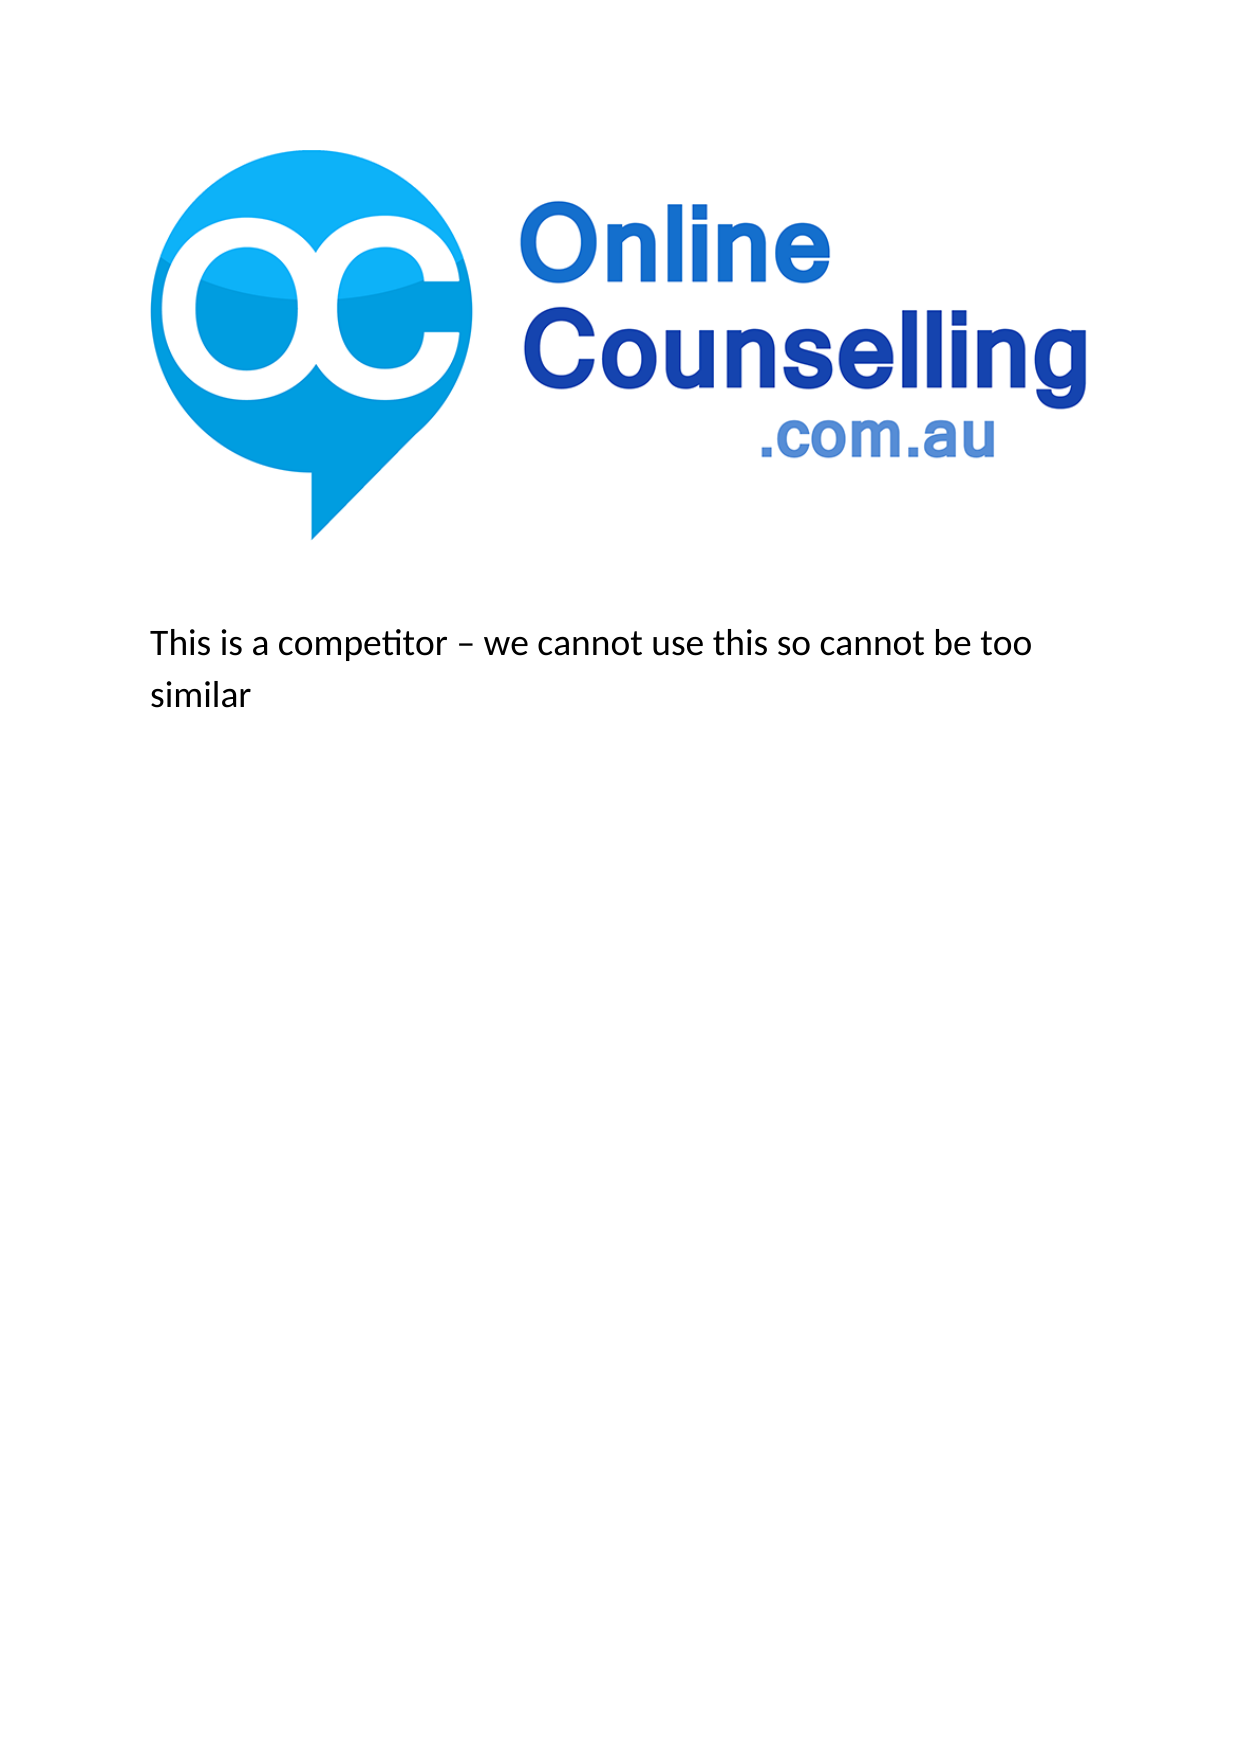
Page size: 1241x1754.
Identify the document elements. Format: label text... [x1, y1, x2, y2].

picture [162, 216, 459, 400]
picture [150, 150, 294, 302]
text This is a competitor – we cannot use this so cannot be too similar [150, 618, 1090, 717]
picture [150, 150, 1091, 541]
